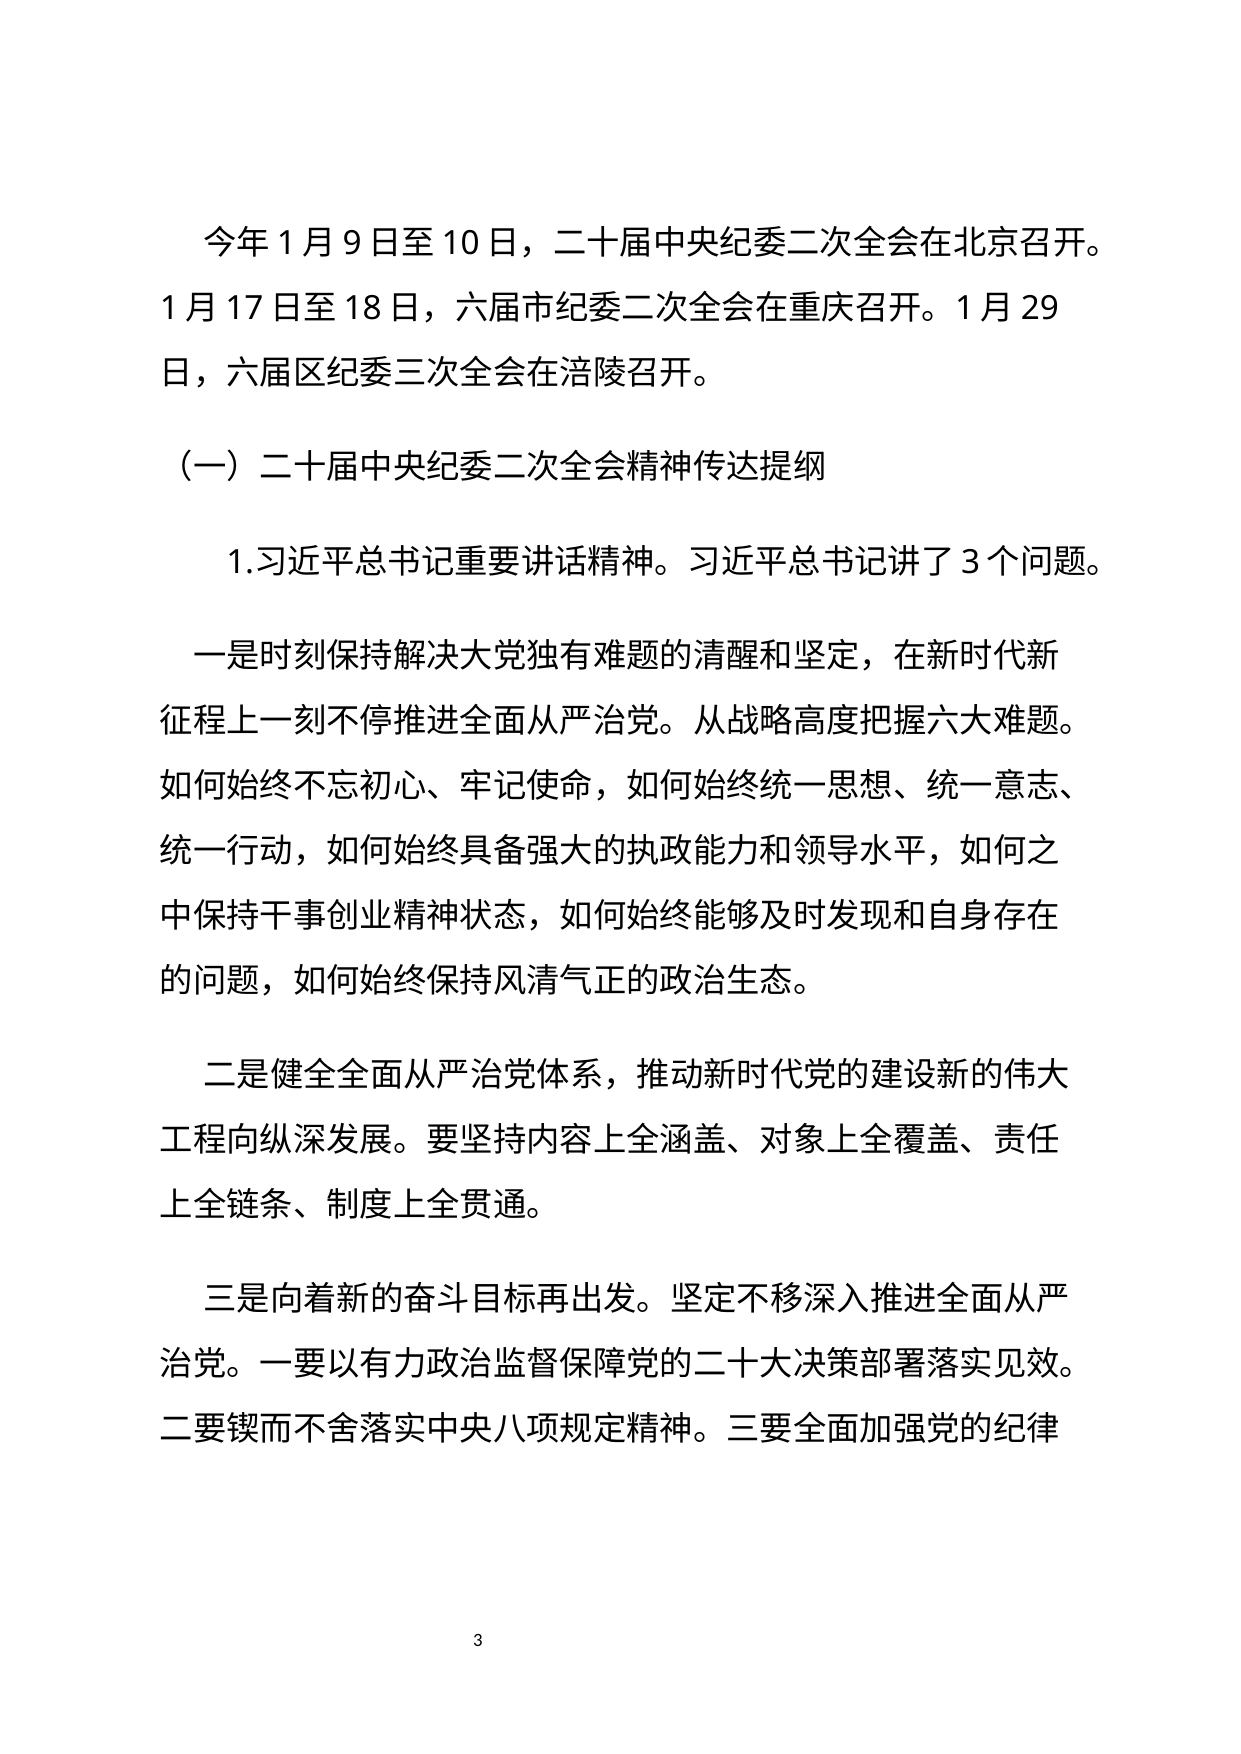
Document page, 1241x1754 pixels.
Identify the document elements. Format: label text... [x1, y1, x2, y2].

text 二是健全全面从严治党体系，推动新时代党的建设新的伟大工程向纵深发展。要坚持内容上全涵盖、对象上全覆盖、责任上全链条、制度上全贯通。 [159, 1039, 1087, 1234]
text 1.习近平总书记重要讲话精神。习近平总书记讲了3个问题。 [193, 526, 1087, 591]
text 一是时刻保持解决大党独有难题的清醒和坚定，在新时代新征程上一刻不停推进全面从严治党。从战略高度把握六大难题。如何始终不忘初心、牢记使命，如何始终统一思想、统一意志、统一行动，如何始终具备强大的执政能力和领导水平，如何之中保持干事创业精神状态，如何始终能够及时发现和自身存在的问题，如何始终保持风清气正的政治生态。 [159, 620, 1087, 1010]
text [159, 1264, 1087, 1459]
list （一）二十届中央纪委二次全会精神传达提纲 [159, 432, 1087, 497]
text 今年1月9日至10日，二十届中央纪委二次全会在北京召开。1月17日至18日，六届市纪委二次全会在重庆召开。1月29日，六届区纪委三次全会在涪陵召开。 [159, 208, 1087, 403]
